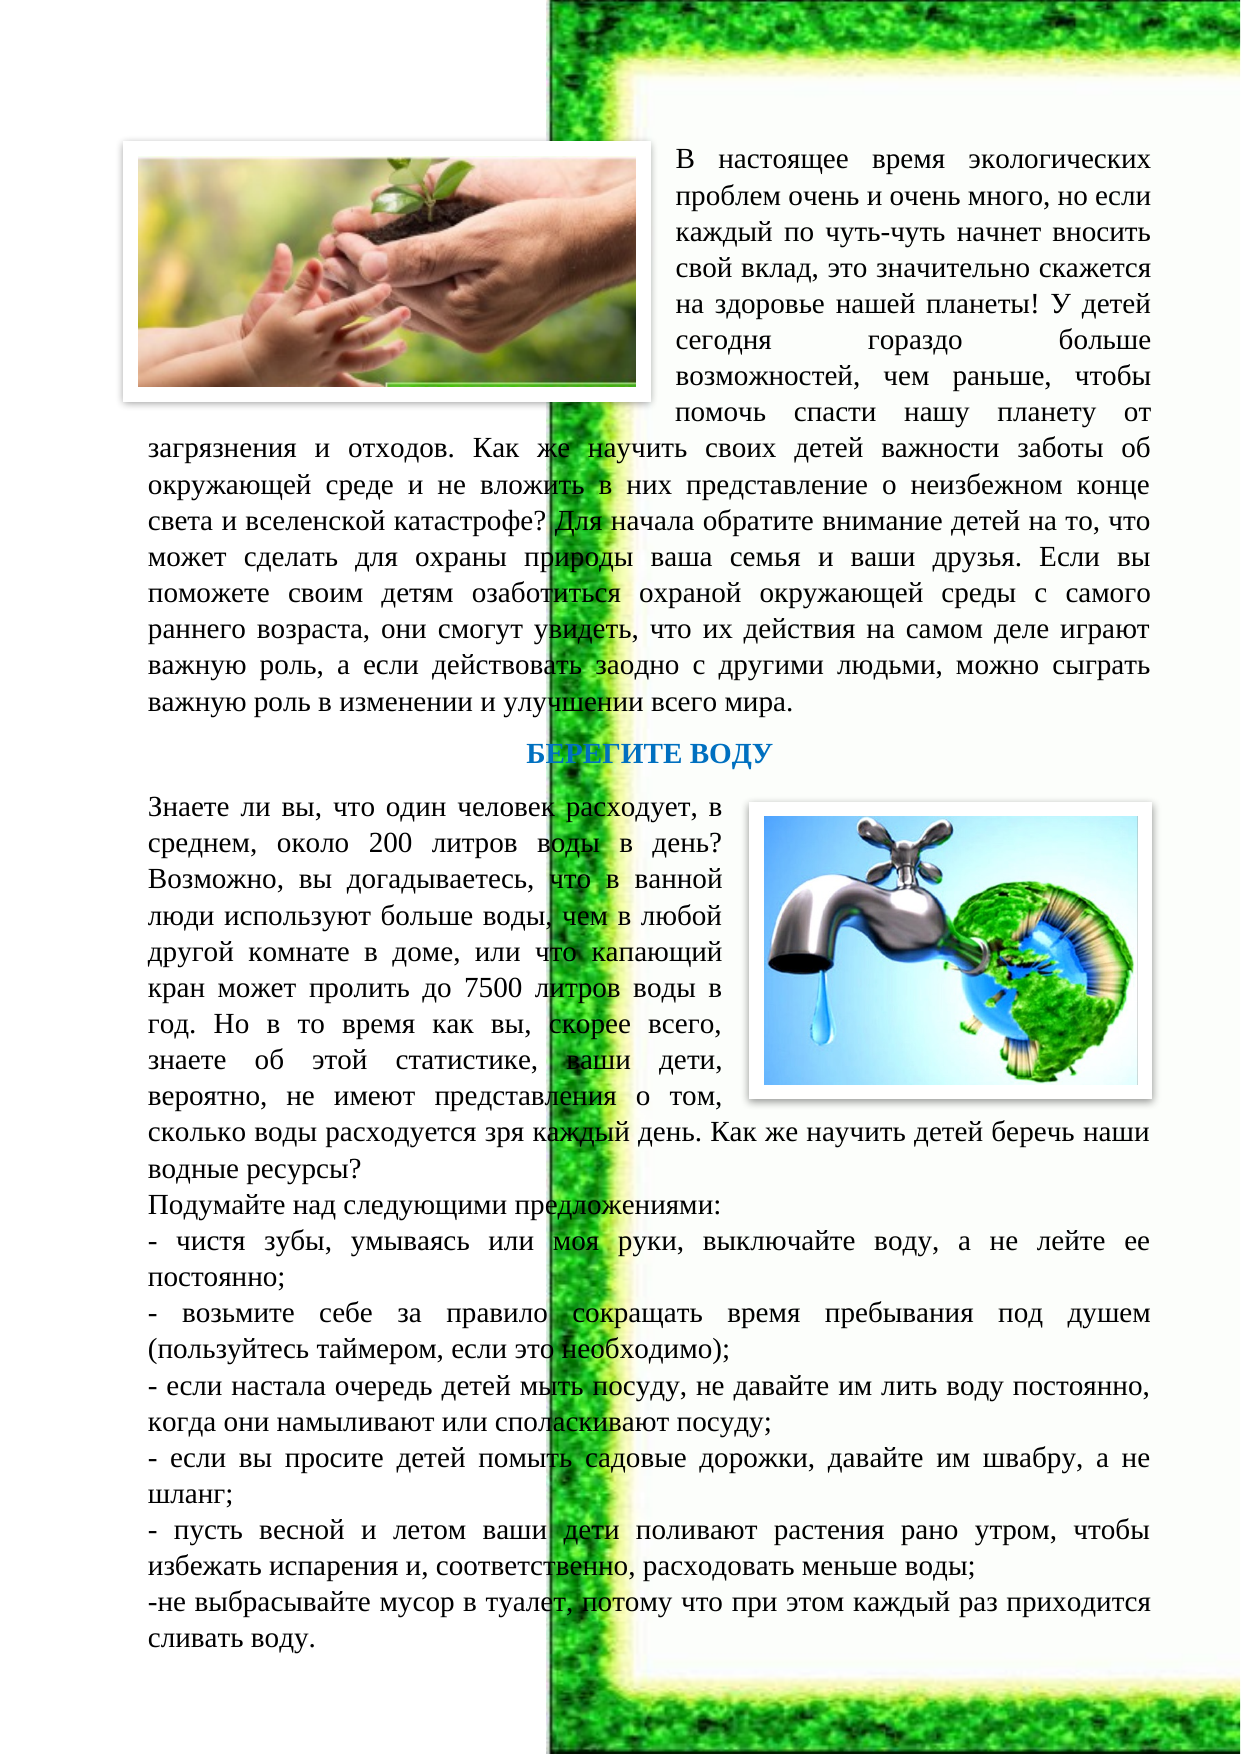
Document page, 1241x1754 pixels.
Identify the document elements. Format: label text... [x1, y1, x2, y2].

text - если настала очередь детей мыть посуду, не давайте им лить воду постоянно, когда они намыливают или споласкивают посуду; [148, 1368, 1152, 1437]
text БЕРЕГИТЕ ВОДУ [148, 736, 1152, 770]
text - возьмите себе за правило сокращать время пребывания под душем (пользуйтесь таймером, если это необходимо); [148, 1295, 1152, 1365]
text Подумайте над следующими предложениями: [148, 1187, 1152, 1220]
text В настоящее время экологических проблем очень и очень много, но если каждый по чуть-чуть начнет вносить свой вклад, это значительно скажется на здоровье нашей планеты! У детей сегодня гораздо больше возможностей, чем раньше, чтобы помочь спасти нашу планету от загрязнения и отходов. Как же научить своих детей важности заботы об окружающей среде и не вложить в них представление о неизбежном конце света и вселенской катастрофе? Для начала обратите внимание детей на то, что может сделать для охраны природы ваша семья и ваши друзья. Если вы поможете своим детям озаботиться охраной окружающей среды с самого раннего возраста, они смогут увидеть, что их действия на самом деле играют важную роль, а если действовать заодно с другими людьми, можно сыграть важную роль в изменении и улучшении всего мира. [148, 141, 1152, 717]
text -не выбрасывайте мусор в туалет, потому что при этом каждый раз приходится сливать воду. [148, 1584, 1152, 1654]
text - если вы просите детей помыть садовые дорожки, давайте им швабру, а не шланг; [148, 1440, 1152, 1509]
text Знаете ли вы, что один человек расходует, в среднем, около 200 литров воды в день? Возможно, вы догадываетесь, что в ванной люди используют больше воды, чем в любой другой комнате в доме, или что капающий кран может пролить до 7500 литров воды в год. Но в то время как вы, скорее всего, знаете об этой статистике, ваши дети, вероятно, не имеют представления о том, сколько воды расходуется зря каждый день. Как же научить детей беречь наши водные ресурсы? [148, 789, 1152, 1184]
picture [546, 0, 1241, 1754]
picture [138, 156, 148, 387]
text - пусть весной и летом ваши дети поливают растения рано утром, чтобы избежать испарения и, соответственно, расходовать меньше воды; [148, 1512, 1152, 1582]
text - чистя зубы, умываясь или моя руки, выключайте воду, а не лейте ее постоянно; [148, 1223, 1152, 1293]
